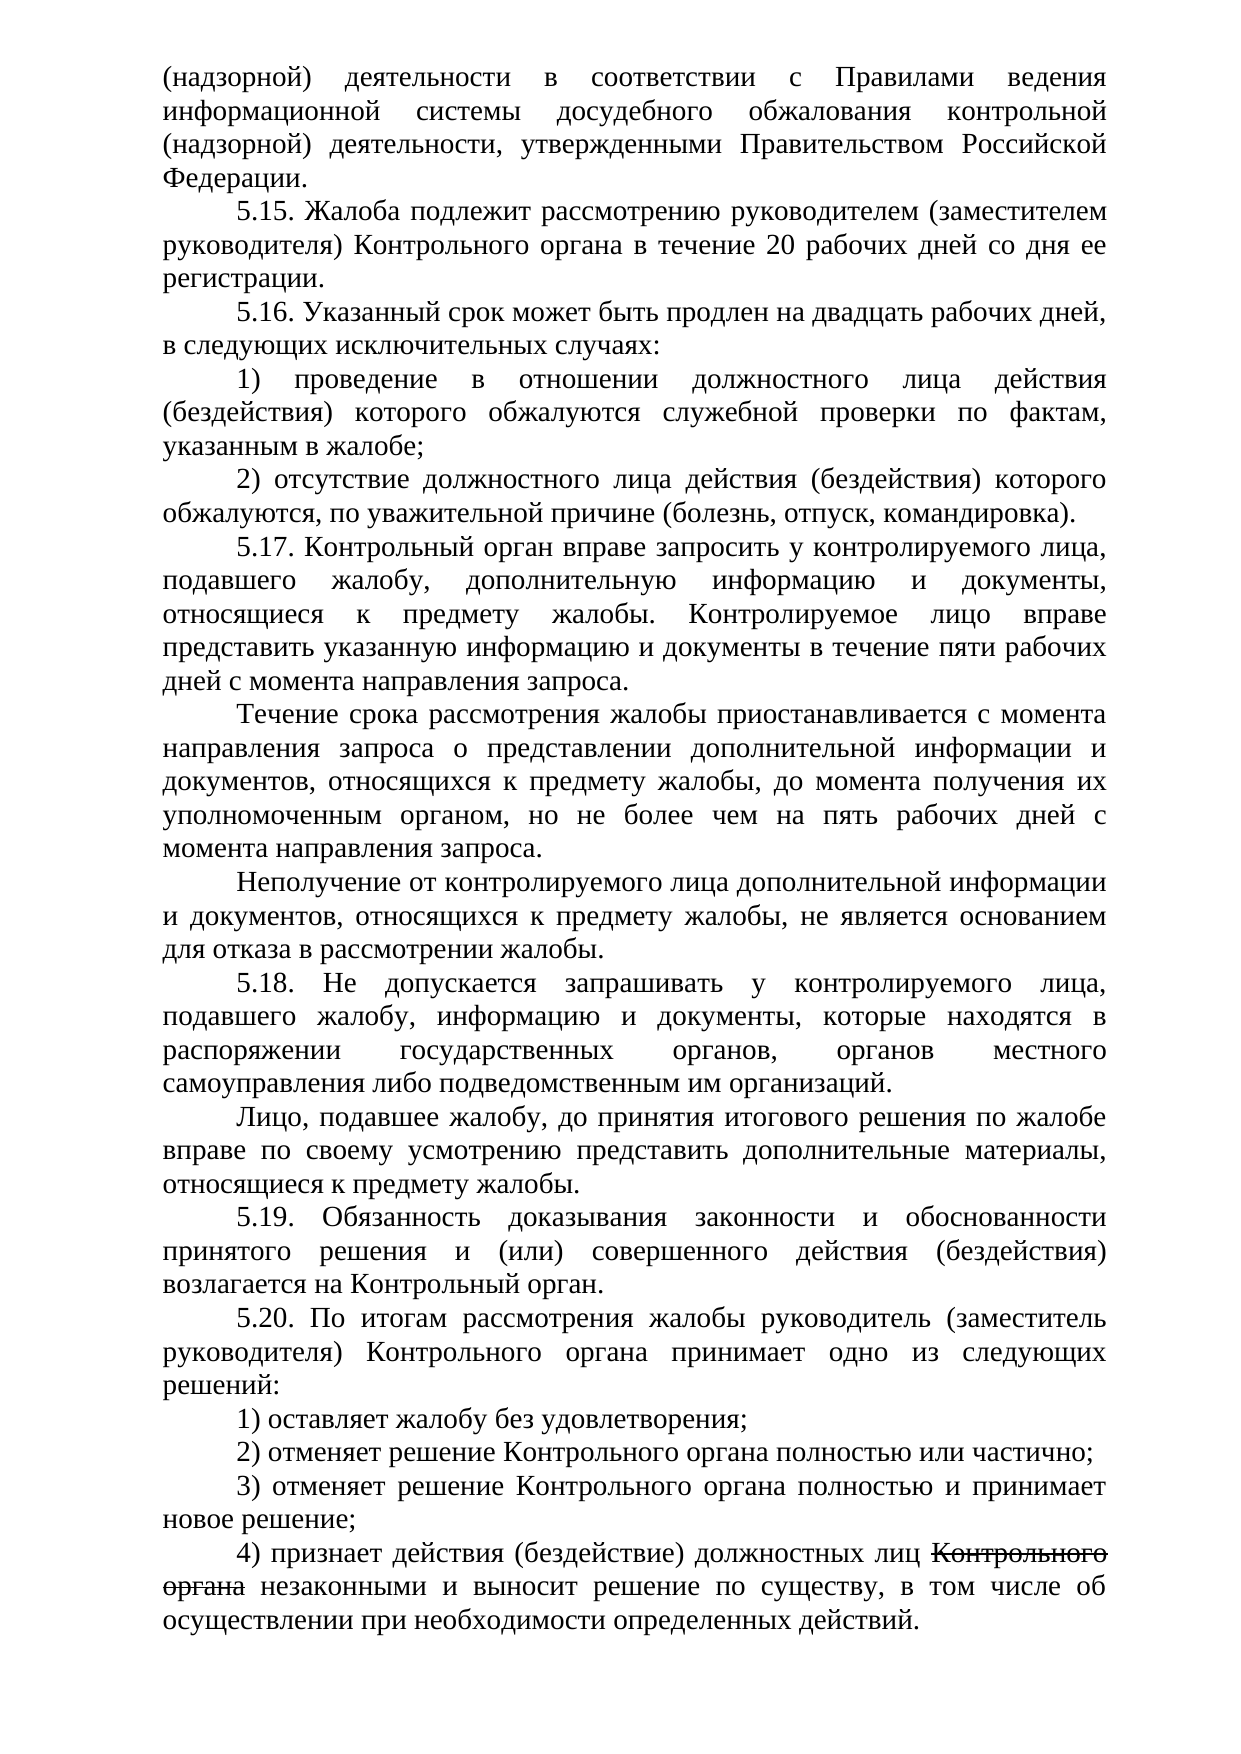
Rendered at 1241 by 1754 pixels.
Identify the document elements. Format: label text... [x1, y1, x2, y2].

text 4) признает действия (бездействие) должностных лиц Контрольного органа незаконными и выносит решение по существу, в том числе об осуществлении при необходимости определенных действий. [162, 1535, 1107, 1636]
list 5.17. Контрольный орган вправе запросить у контролируемого лица, подавшего жалобу, дополнительную информацию и документы, относящиеся к предмету жалобы. Контролируемое лицо вправе представить указанную информацию и документы в течение пяти рабочих дней с момента направления запроса. [162, 529, 1107, 696]
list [162, 59, 1107, 193]
text 3) отменяет решение Контрольного органа полностью и принимает новое решение; [162, 1468, 1107, 1535]
text 1) оставляет жалобу без удовлетворения; [162, 1401, 1107, 1434]
text 5.19. Обязанность доказывания законности и обоснованности принятого решения и (или) совершенного действия (бездействия) возлагается на Контрольный орган. [162, 1199, 1107, 1300]
list Течение срока рассмотрения жалобы приостанавливается с момента направления запроса о представлении дополнительной информации и документов, относящихся к предмету жалобы, до момента получения их уполномоченным органом, но не более чем на пять рабочих дней с момента направления запроса. [162, 696, 1107, 864]
text 5.15. Жалоба подлежит рассмотрению руководителем (заместителем руководителя) Контрольного органа в течение 20 рабочих дней со дня ее регистрации. [162, 193, 1107, 294]
list 5.20. По итогам рассмотрения жалобы руководитель (заместитель руководителя) Контрольного органа принимает одно из следующих решений: [162, 1300, 1107, 1401]
list Неполучение от контролируемого лица дополнительной информации и документов, относящихся к предмету жалобы, не является основанием для отказа в рассмотрении жалобы. [162, 864, 1107, 965]
text Лицо, подавшее жалобу, до принятия итогового решения по жалобе вправе по своему усмотрению представить дополнительные материалы, относящиеся к предмету жалобы. [162, 1099, 1107, 1199]
text 2) отменяет решение Контрольного органа полностью или частично; [162, 1434, 1107, 1468]
text 5.16. Указанный срок может быть продлен на двадцать рабочих дней, в следующих исключительных случаях: [162, 294, 1107, 361]
text 1) проведение в отношении должностного лица действия (бездействия) которого обжалуются служебной проверки по фактам, указанным в жалобе; [162, 361, 1107, 462]
text 2) отсутствие должностного лица действия (бездействия) которого обжалуются, по уважительной причине (болезнь, отпуск, командировка). [162, 462, 1107, 529]
text 5.18. Не допускается запрашивать у контролируемого лица, подавшего жалобу, информацию и документы, которые находятся в распоряжении государственных органов, органов местного самоуправления либо подведомственным им организаций. [162, 965, 1107, 1099]
